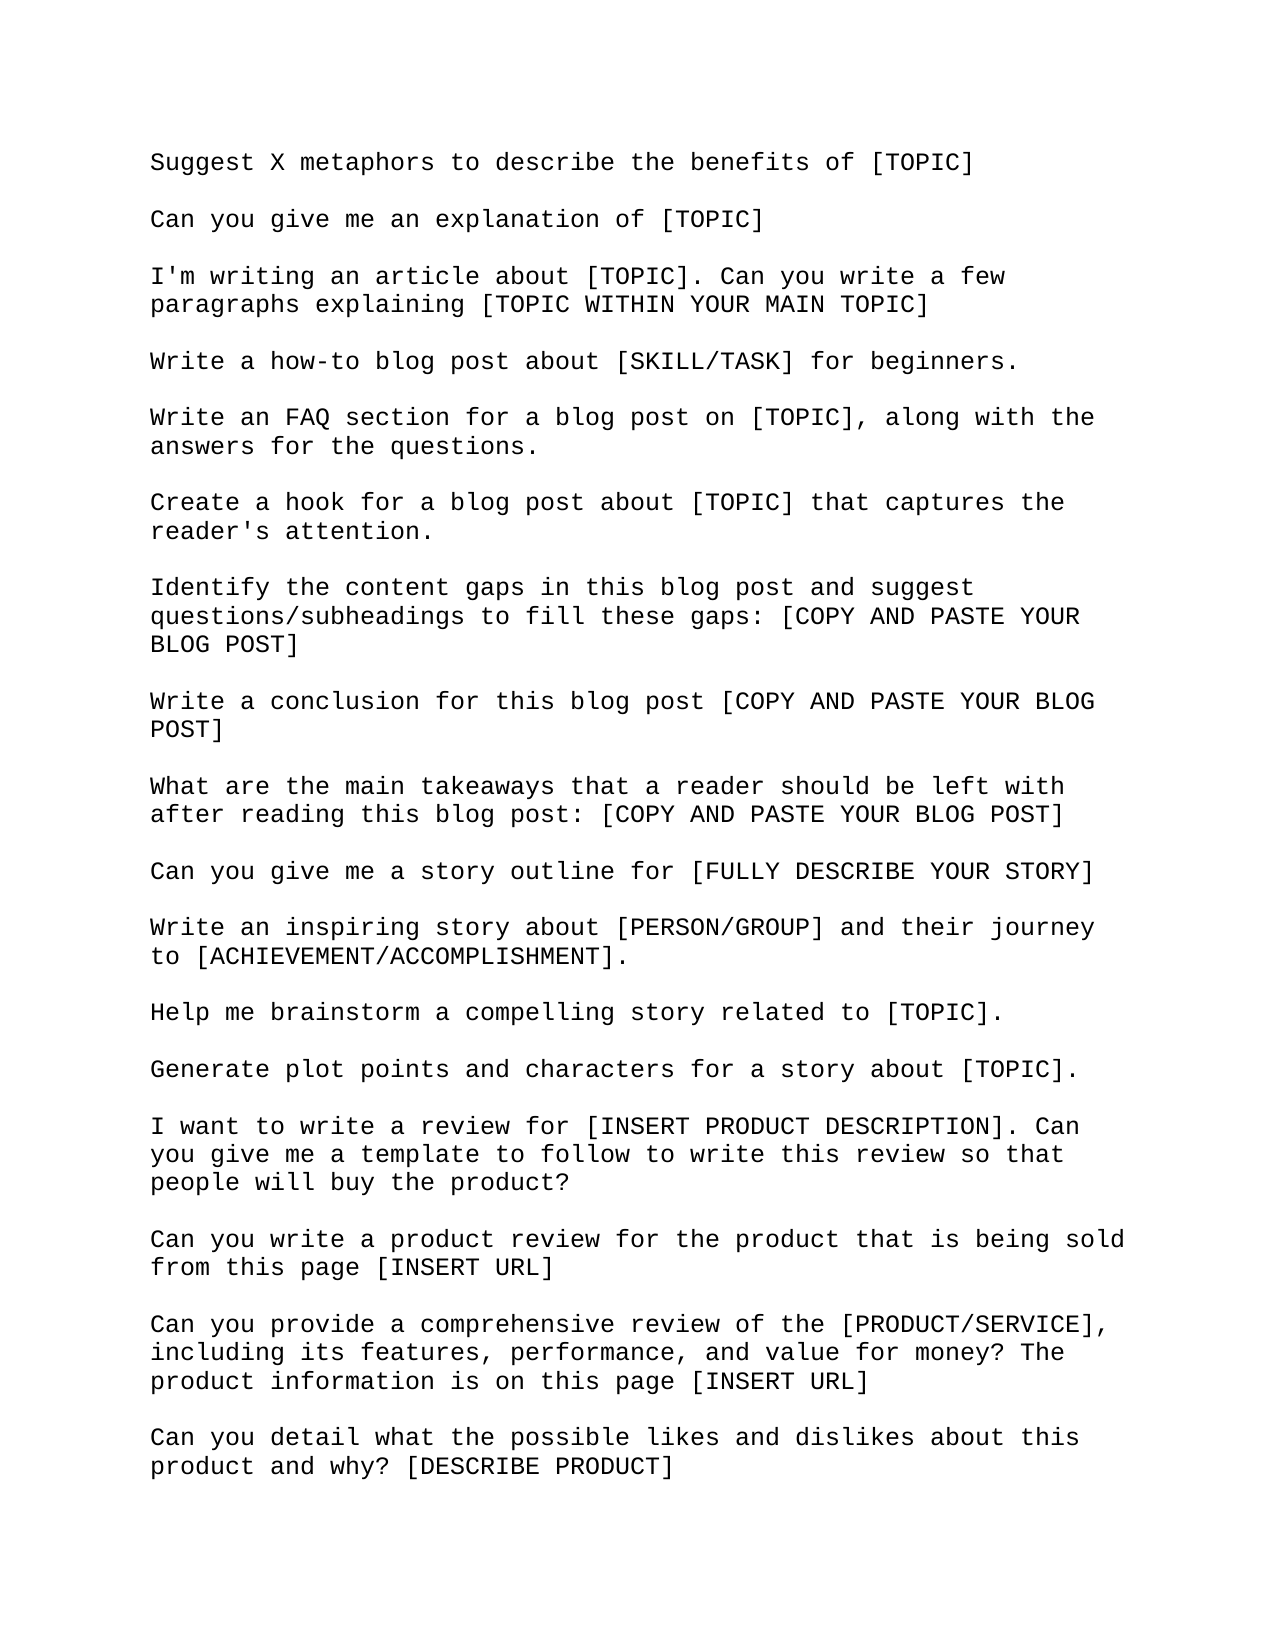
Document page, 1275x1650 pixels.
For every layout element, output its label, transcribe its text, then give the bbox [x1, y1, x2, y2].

text Can you write a product review for the product that is being sold from this page [INSERT URL] [150, 1227, 1125, 1283]
text Identify the content gaps in this blog post and suggest questions/subheadings to fill these gaps: [COPY AND PASTE YOUR BLOG POST] [150, 575, 1125, 660]
text Help me brainstorm a compelling story related to [TOPIC]. [150, 1000, 1125, 1028]
text Can you detail what the possible likes and dislikes about this product and why? [DESCRIBE PRODUCT] [150, 1425, 1125, 1482]
text Generate plot points and characters for a story about [TOPIC]. [150, 1057, 1125, 1085]
text I'm writing an article about [TOPIC]. Can you write a few paragraphs explaining [TOPIC WITHIN YOUR MAIN TOPIC] [150, 263, 1125, 320]
text Write an FAQ section for a blog post on [TOPIC], along with the answers for the questions. [150, 405, 1125, 462]
text Write an inspiring story about [PERSON/GROUP] and their journey to [ACHIEVEMENT/ACCOMPLISHMENT]. [150, 915, 1125, 972]
text Suggest X metaphors to describe the benefits of [TOPIC] [150, 150, 1125, 178]
text What are the main takeaways that a reader should be left with after reading this blog post: [COPY AND PASTE YOUR BLOG POST] [150, 773, 1125, 830]
text I want to write a review for [INSERT PRODUCT DESCRIPTION]. Can you give me a template to follow to write this review so that people will buy the product? [150, 1113, 1125, 1198]
text Write a conclusion for this blog post [COPY AND PASTE YOUR BLOG POST] [150, 688, 1125, 745]
text Create a hook for a blog post about [TOPIC] that captures the reader's attention. [150, 490, 1125, 547]
text Can you give me a story outline for [FULLY DESCRIBE YOUR STORY] [150, 858, 1125, 887]
text Can you provide a comprehensive review of the [PRODUCT/SERVICE], including its features, performance, and value for money? The product information is on this page [INSERT URL] [150, 1312, 1125, 1397]
text Can you give me an explanation of [TOPIC] [150, 207, 1125, 235]
text Write a how-to blog post about [SKILL/TASK] for beginners. [150, 348, 1125, 377]
